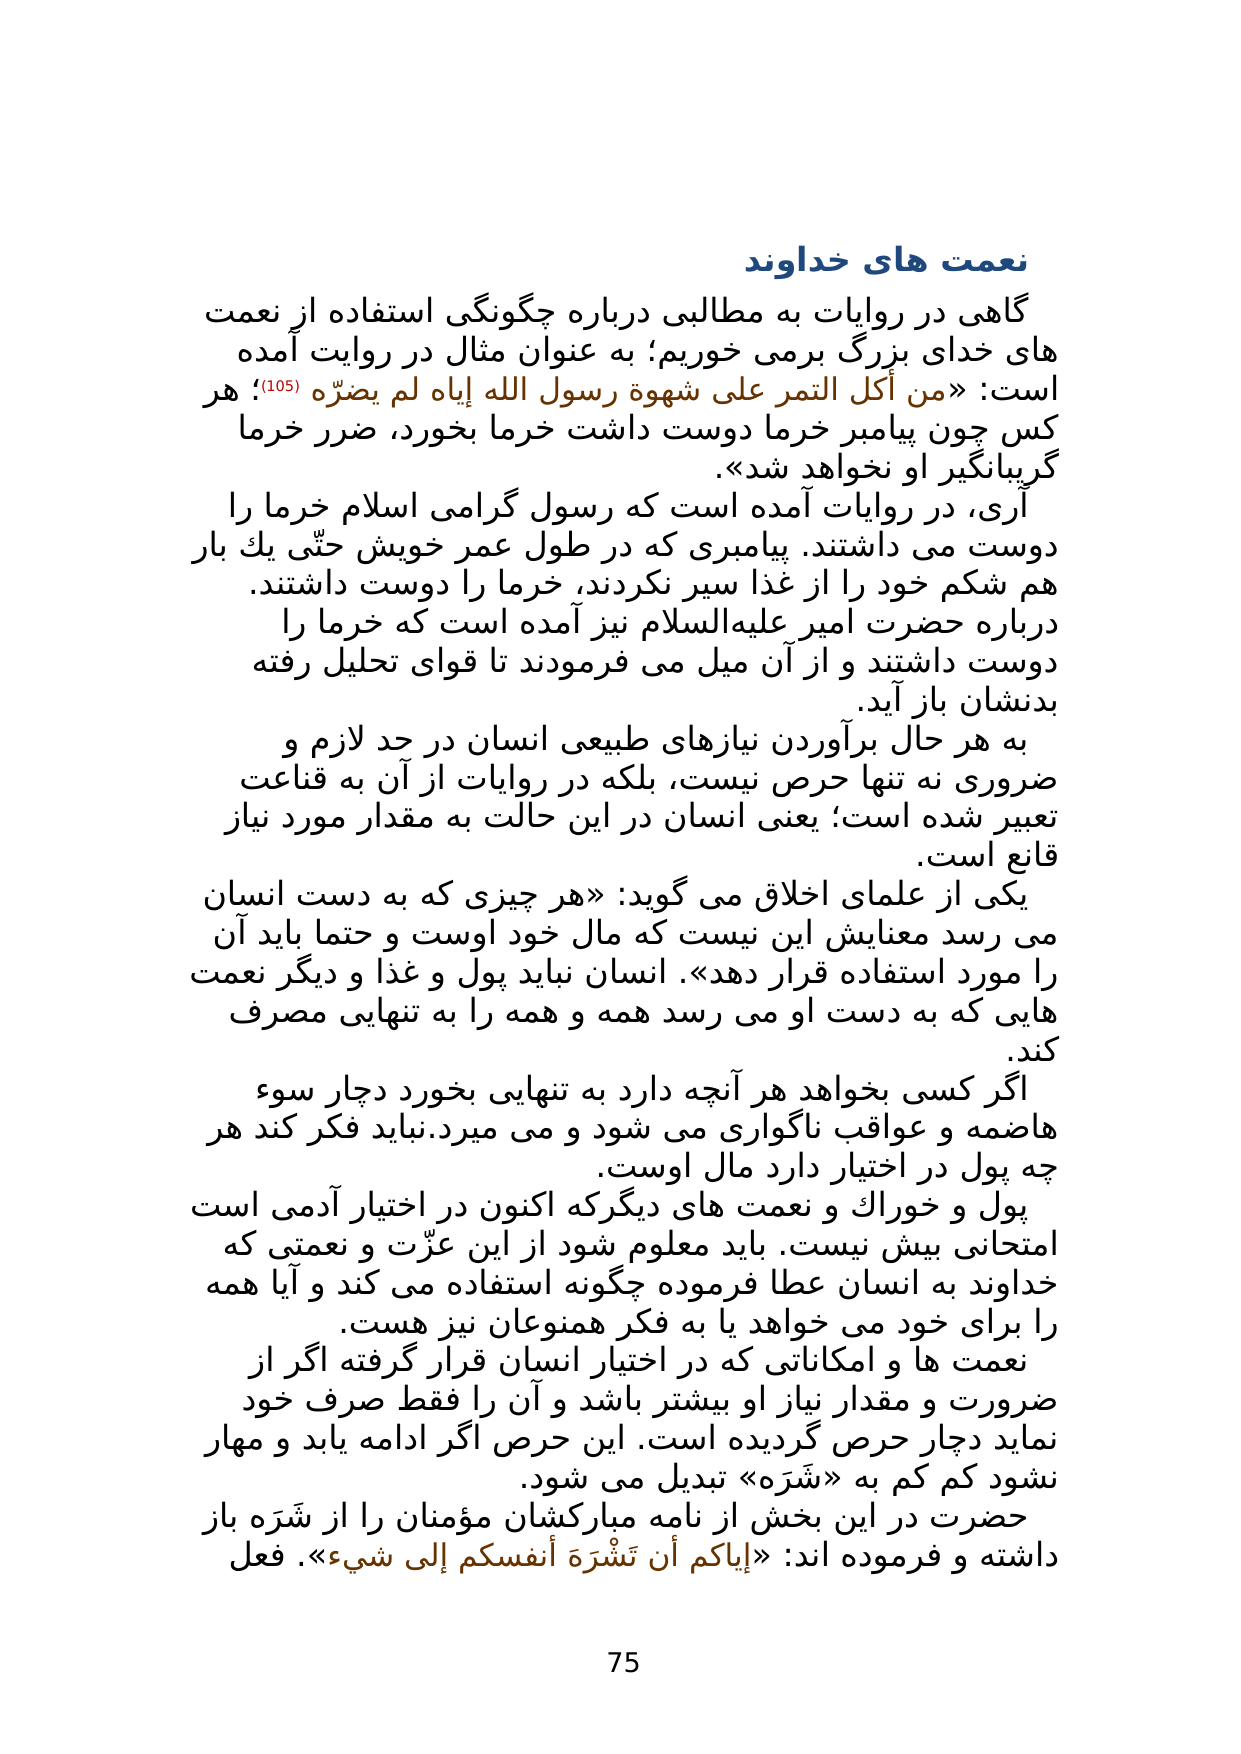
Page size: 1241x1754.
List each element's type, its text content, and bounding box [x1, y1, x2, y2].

text اگر كسى بخواهد هر آنچه دارد به تنهايى بخورد دچار سوء هاضمه و عواقب ناگوارى مى شود و مى ميرد.نبايد فكر كند هر چه پول در اختيار دارد مال اوست. [187, 1069, 1059, 1186]
text آرى، در روايات آمده است كه رسول گرامى اسلام خرما را دوست مى داشتند. پيامبرى كه در طول عمر خويش حتّى يك بار هم شكم خود را از غذا سير نكردند، خرما را دوست داشتند. درباره حضرت امير عليه‌السلام نيز آمده است كه خرما را دوست داشتند و از آن ميل مى فرمودند تا قواى تحليل رفته بدنشان باز آيد. [187, 486, 1059, 719]
text يكى از علماى اخلاق مى گويد: «هر چيزى كه به دست انسان مى رسد معنايش اين نيست كه مال خود اوست و حتما بايد آن را مورد استفاده قرار دهد». انسان نبايد پول و غذا و ديگر نعمت هايى كه به دست او مى رسد همه و همه را به تنهايى مصرف كند. [187, 875, 1059, 1069]
text نعمت ها و امكاناتى كه در اختيار انسان قرار گرفته اگر از ضرورت و مقدار نياز او بيشتر باشد و آن را فقط صرف خود نمايد دچار حرص گرديده است. اين حرص اگر ادامه يابد و مهار نشود كم كم به «شَرَه» تبديل مى شود. [187, 1341, 1059, 1496]
subtitle نعمت هاى خداوند [187, 241, 1059, 279]
text گاهى در روايات به مطالبى درباره چگونگى استفاده از نعمت هاى خداى بزرگ برمى خوريم؛ به عنوان مثال در روايت آمده است: «من أكل التمر على شهوة رسول الله إياه لم يضرّه (105)؛ هر كس چون پيامبر خرما دوست داشت خرما بخورد، ضرر خرما گريبانگير او نخواهد شد». [187, 292, 1059, 486]
text به هر حال برآوردن نيازهاى طبيعى انسان در حد لازم و ضرورى نه تنها حرص نيست، بلكه در روايات از آن به قناعت تعبير شده است؛ يعنى انسان در اين حالت به مقدار مورد نياز قانع است. [187, 719, 1059, 875]
text پول و خوراك و نعمت هاى ديگركه اكنون در اختيار آدمى است امتحانى بيش نيست. بايد معلوم شود از اين عزّت و نعمتى كه خداوند به انسان عطا فرموده چگونه استفاده مى كند و آيا همه را براى خود مى خواهد يا به فكر همنوعان نيز هست. [187, 1186, 1059, 1341]
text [187, 1496, 1059, 1574]
